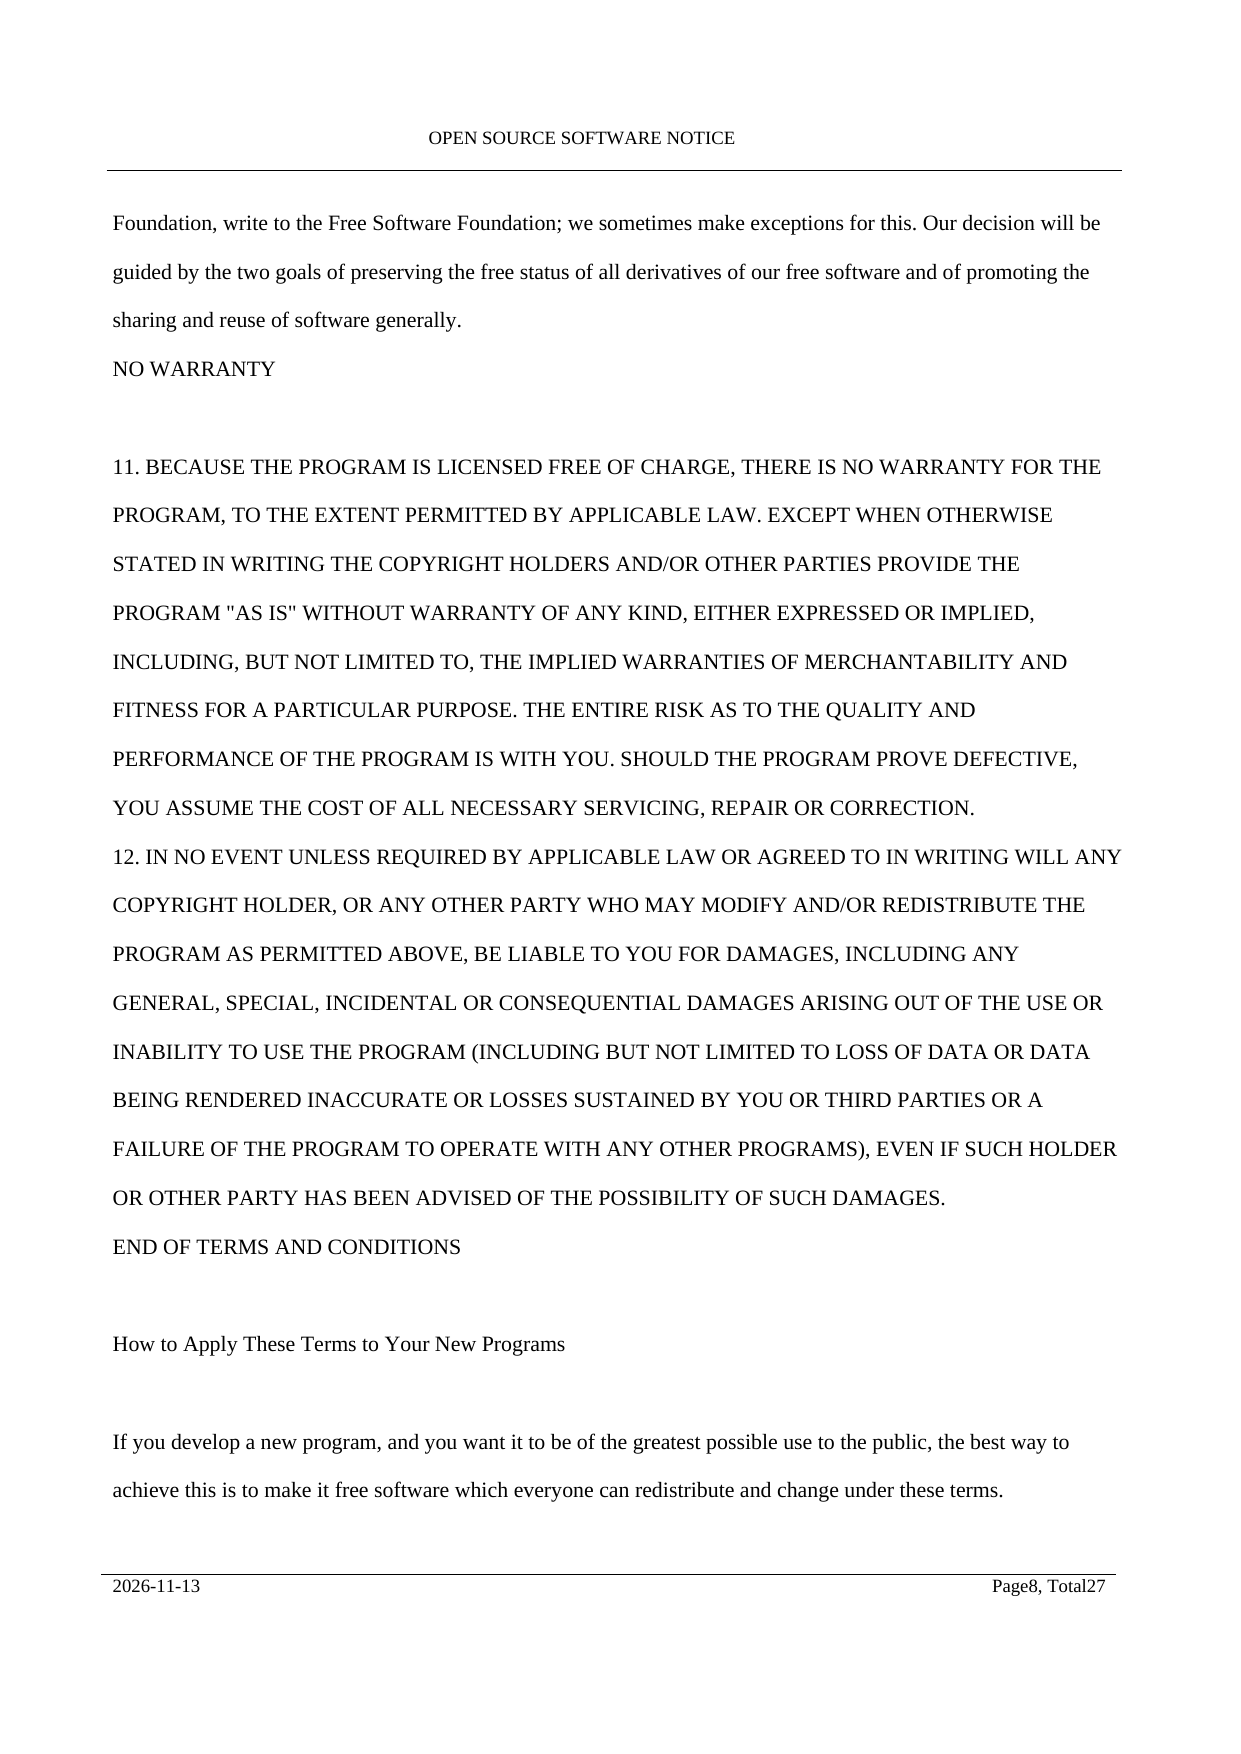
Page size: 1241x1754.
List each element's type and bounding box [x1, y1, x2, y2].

text [112, 206, 1128, 1506]
